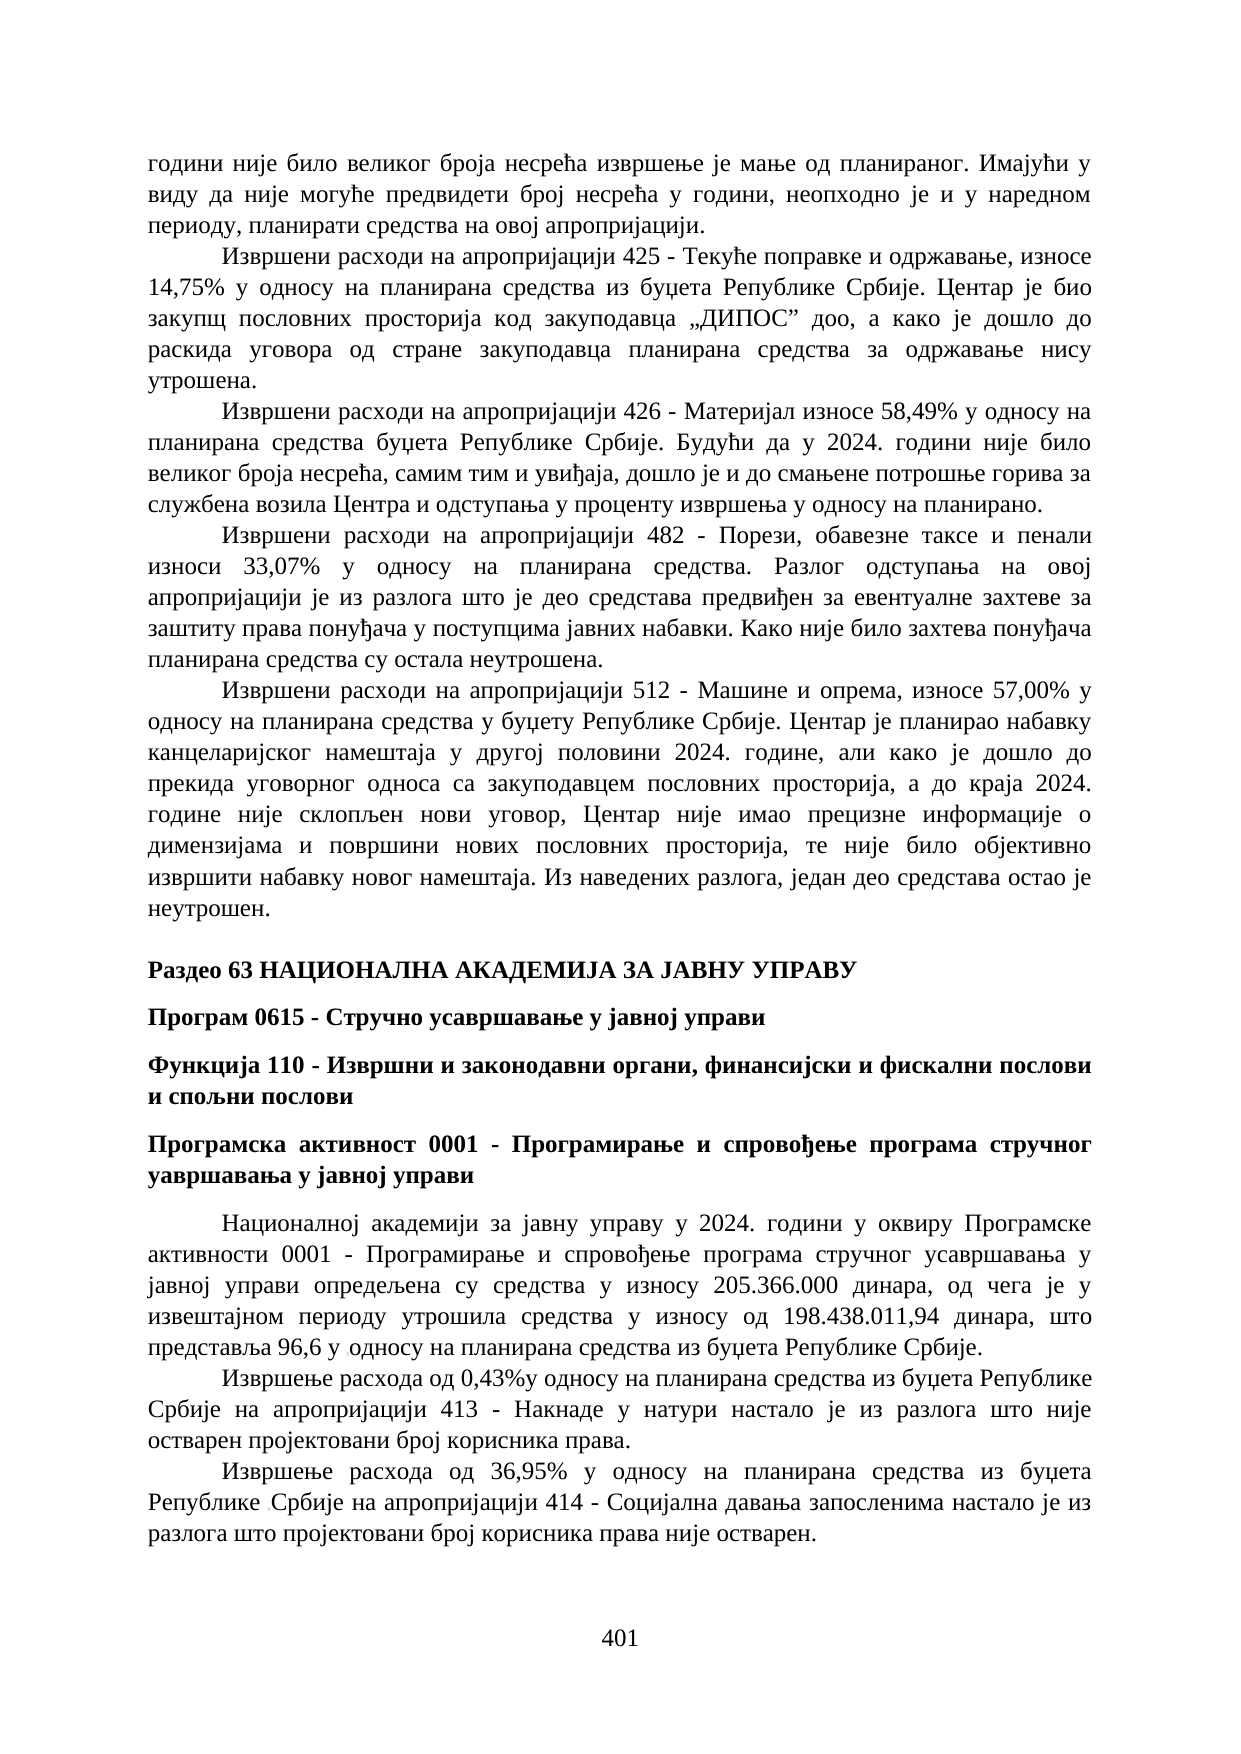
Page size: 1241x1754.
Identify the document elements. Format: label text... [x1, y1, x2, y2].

text Извршени расходи на апропријацији 425 - Текуће поправке и одржавање, износе 14,75% у односу на планирана средства из буџета Републике Србије. Центар је био закупщ пословних просторија код закуподавца „ДИПОС” доо, а како је дошло до раскида уговора од стране закуподавца планирана средства за одржавање нису утрошена. [148, 241, 1093, 394]
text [148, 148, 1093, 238]
text Раздео 63 НАЦИОНАЛНА АКАДЕМИЈА ЗА ЈАВНУ УПРАВУ [148, 955, 1093, 983]
text Националној академији за јавну управу у 2024. години у оквиру Програмске активности 0001 - Програмирање и спровођење програма стручног усавршавања у јавној управи опредељена су средства у износу 205.366.000 динара, од чега је у извештајном периоду утрошила средства у износу од 198.438.011,94 динара, што представља 96,6 у односу на планирана средства из буџета Републике Србије. [148, 1208, 1093, 1361]
text Програмска активност 0001 - Програмирање и спровођење програма стручног уавршавања у јавној управи [148, 1129, 1093, 1189]
text Извршење расхода од 0,43%у односу на планирана средства из буџета Републике Србије на апропријацији 413 - Накнаде у натури настало је из разлога што није остварен пројектовани број корисника права. [148, 1363, 1093, 1454]
text Извршени расходи на апропријацији 512 - Машине и опрема, износе 57,00% у односу на планирана средства у буџету Републике Србије. Центар је планирао набавку канцеларијског намештаја у другој половини 2024. године, али како је дошло до прекида уговорног односа са закуподавцем пословних просторија, а до краја 2024. године није склопљен нови уговор, Центар није имао прецизне информације о димензијама и површини нових пословних просторија, те није било објективно извршити набавку новог намештаја. Из наведених разлога, један део средстава остао је неутрошен. [148, 675, 1093, 921]
text Функција 110 - Извршни и законодавни органи, финансијски и фискални послови и спољни послови [148, 1050, 1093, 1110]
text Извршени расходи на апропријацији 426 - Материјал износе 58,49% у односу на планирана средства буџета Републике Србије. Будући да у 2024. години није било великог броја несрећа, самим тим и увиђаја, дошло је и до смањене потрошње горива за службена возила Центра и одступања у проценту извршења у односу на планирано. [148, 396, 1093, 518]
text Извршени расходи на апропријацији 482 - Порези, обавезне таксе и пенали износи 33,07% у односу на планирана средства. Разлог одступања на овој апропријацији је из разлога што је део средстава предвиђен за евентуалне захтеве за заштиту права понуђача у поступцима јавних набавки. Како није било захтева понуђача планирана средства су остала неутрошена. [148, 520, 1093, 673]
text Извршење расхода од 36,95% у односу на планирана средства из буџета Републике Србије на апропријацији 414 - Социјална давања запосленима настало је из разлога што пројектовани број корисника права није остварен. [148, 1456, 1093, 1547]
text Програм 0615 - Стручно усавршавање у јавној управи [148, 1002, 1093, 1031]
